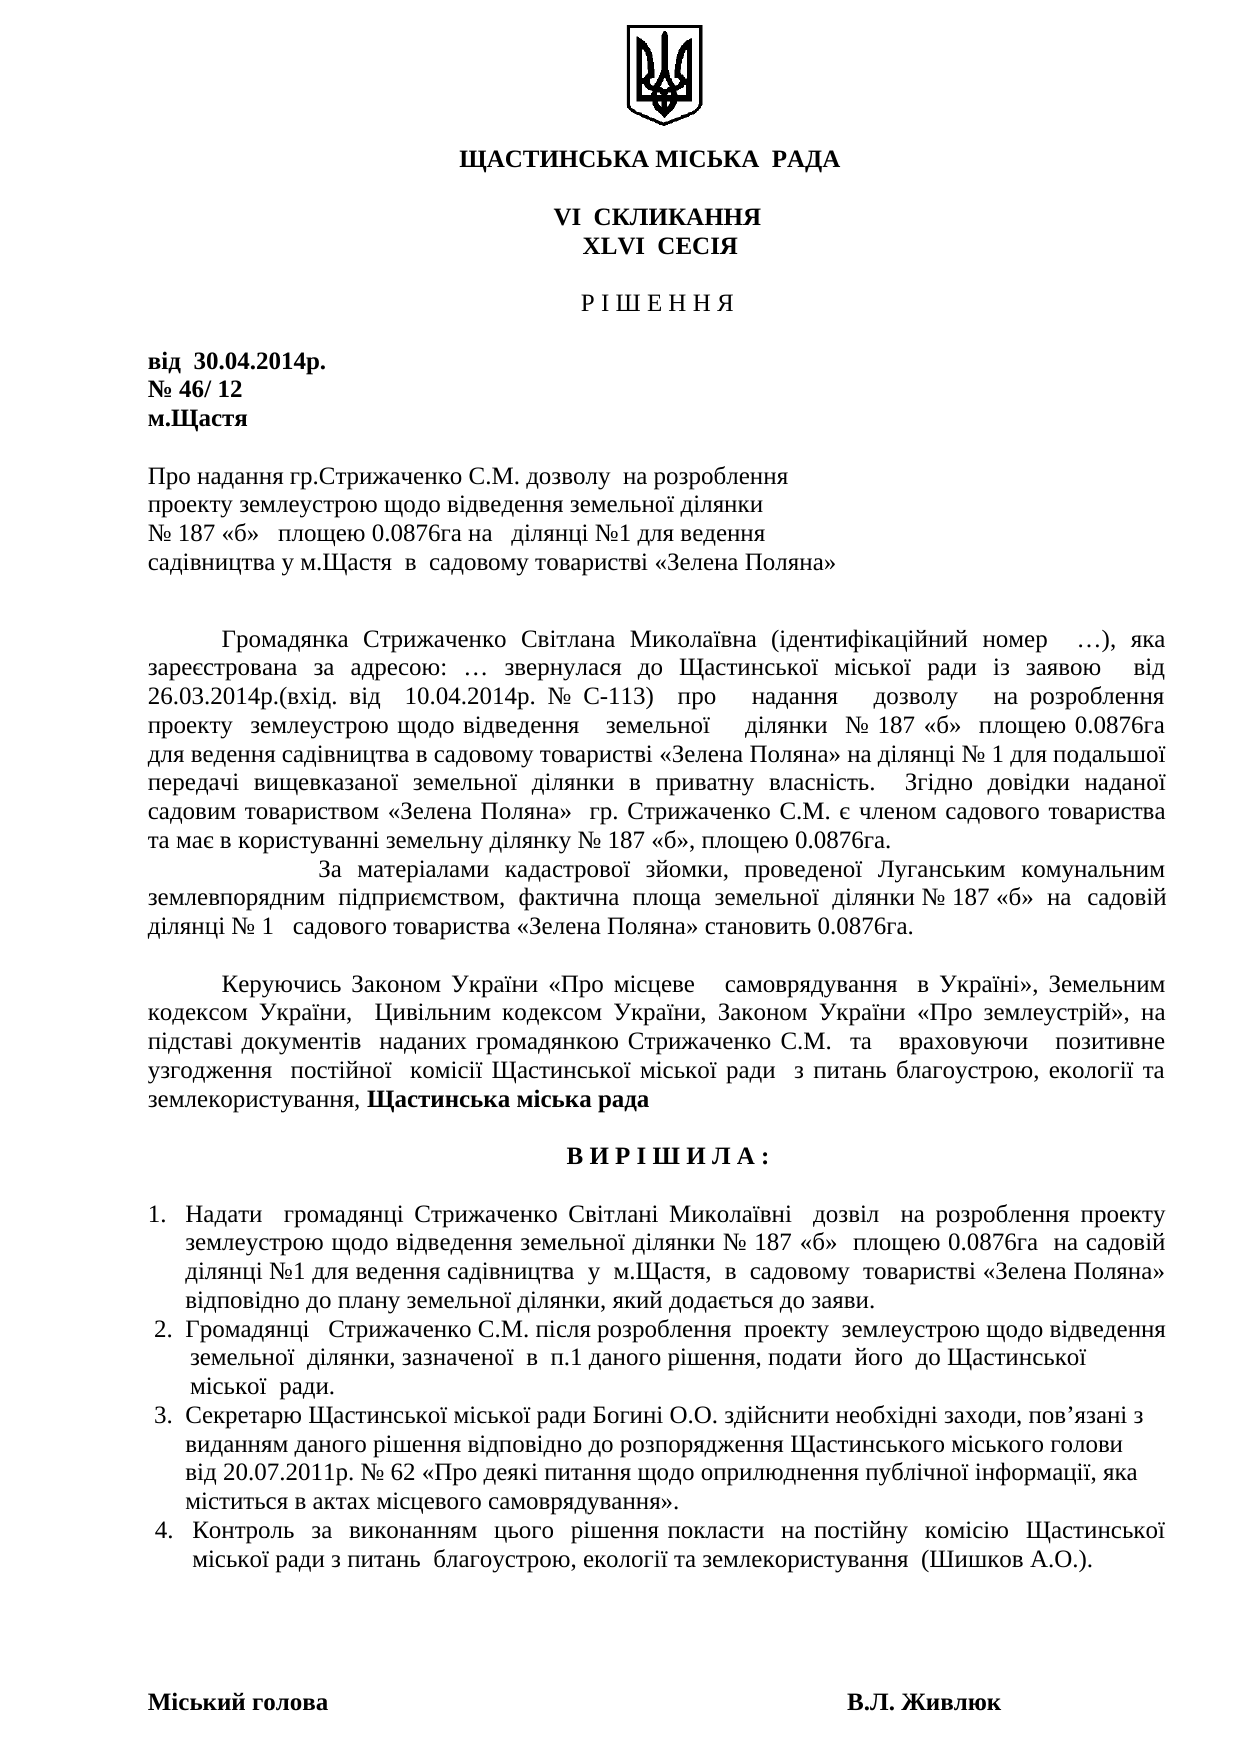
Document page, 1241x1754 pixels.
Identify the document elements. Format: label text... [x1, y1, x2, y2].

subtitle Р І Ш Е Н Н Я [148, 288, 1167, 317]
text Керуючись Законом України «Про місцеве самоврядування в Україні», Земельним кодексом України, Цивільним кодексом України, Законом України «Про землеустрій», на підставі документів наданих громадянкою Стрижаченко С.М. та враховуючи позитивне узгодження постійної комісії Щастинської міської ради з питань благоустрою, екології та землекористування, Щастинська міська рада [148, 969, 1167, 1112]
text Про надання гр.Стрижаченко С.М. дозволу на розроблення [148, 461, 1167, 489]
text № 46/ 12 [148, 374, 1167, 403]
picture [626, 25, 703, 126]
list міської ради. [177, 1371, 1167, 1400]
text ХLVІ СЕСІЯ [148, 231, 1167, 259]
text 2. Громадянці Стрижаченко С.М. після розроблення проекту землеустрою щодо відведення [148, 1314, 1167, 1342]
list земельної ділянки, зазначеної в п.1 даного рішення, подати його до Щастинської [177, 1342, 1167, 1371]
text VІ СКЛИКАННЯ [148, 202, 1167, 231]
text від 20.07.2011р. № 62 «Про деякі питання щодо оприлюднення публічної інформації, яка [148, 1457, 1167, 1486]
text від 30.04.2014р. [148, 346, 1167, 374]
text В И Р І Ш И Л А : [148, 1141, 1167, 1170]
text виданням даного рішення відповідно до розпорядження Щастинського міського голови [148, 1429, 1167, 1457]
list Надати громадянці Стрижаченко Світлані Миколаївні дозвіл на розроблення проекту землеустрою щодо відведення земельної ділянки № 187 «б» площею 0.0876га на садовій ділянці №1 для ведення садівництва у м.Щастя, в садовому товаристві «Зелена Поляна» відповідно до плану земельної ділянки, який додається до заяви. [148, 1199, 1167, 1314]
text проекту землеустрою щодо відведення земельної ділянки [148, 489, 1167, 518]
text Міський голова В.Л. Живлюк [148, 1687, 1167, 1716]
text садівництва у м.Щастя в садовому товаристві «Зелена Поляна» [148, 547, 1167, 576]
text № 187 «б» площею 0.0876га на ділянці №1 для ведення [148, 518, 1167, 547]
text За матеріалами кадастрової зйомки, проведеної Луганським комунальним землевпорядним підприємством, фактична площа земельної ділянки № 187 «б» на садовій ділянці № 1 садового товариства «Зелена Поляна» становить 0.0876га. [148, 854, 1167, 940]
list Контроль за виконанням цього рішення покласти на постійну комісію Щастинської міської ради з питань благоустрою, екології та землекористування (Шишков А.О.). [154, 1515, 1167, 1572]
text міститься в актах місцевого самоврядування». [148, 1486, 1167, 1515]
text 3. Секретарю Щастинської міської ради Богині О.О. здійснити необхідні заходи, пов’язані з [148, 1400, 1167, 1429]
text м.Щастя [148, 403, 1167, 432]
text Громадянка Стрижаченко Світлана Миколаївна (ідентифікаційний номер …), яка зареєстрована за адресою: … звернулася до Щастинської міської ради із заявою від 26.03.2014р.(вхід. від 10.04.2014р. № С-113) про надання дозволу на розроблення проекту землеустрою щодо відведення земельної ділянки № 187 «б» площею 0.0876га для ведення садівництва в садовому товаристві «Зелена Поляна» на ділянці № 1 для подальшої передачі вищевказаної земельної ділянки в приватну власність. Згідно довідки наданої садовим товариством «Зелена Поляна» гр. Стрижаченко С.М. є членом садового товариства та має в користуванні земельну ділянку № 187 «б», площею 0.0876га. [148, 624, 1167, 854]
text ЩАСТИНСЬКА МІСЬКА РАДА [148, 144, 1167, 173]
